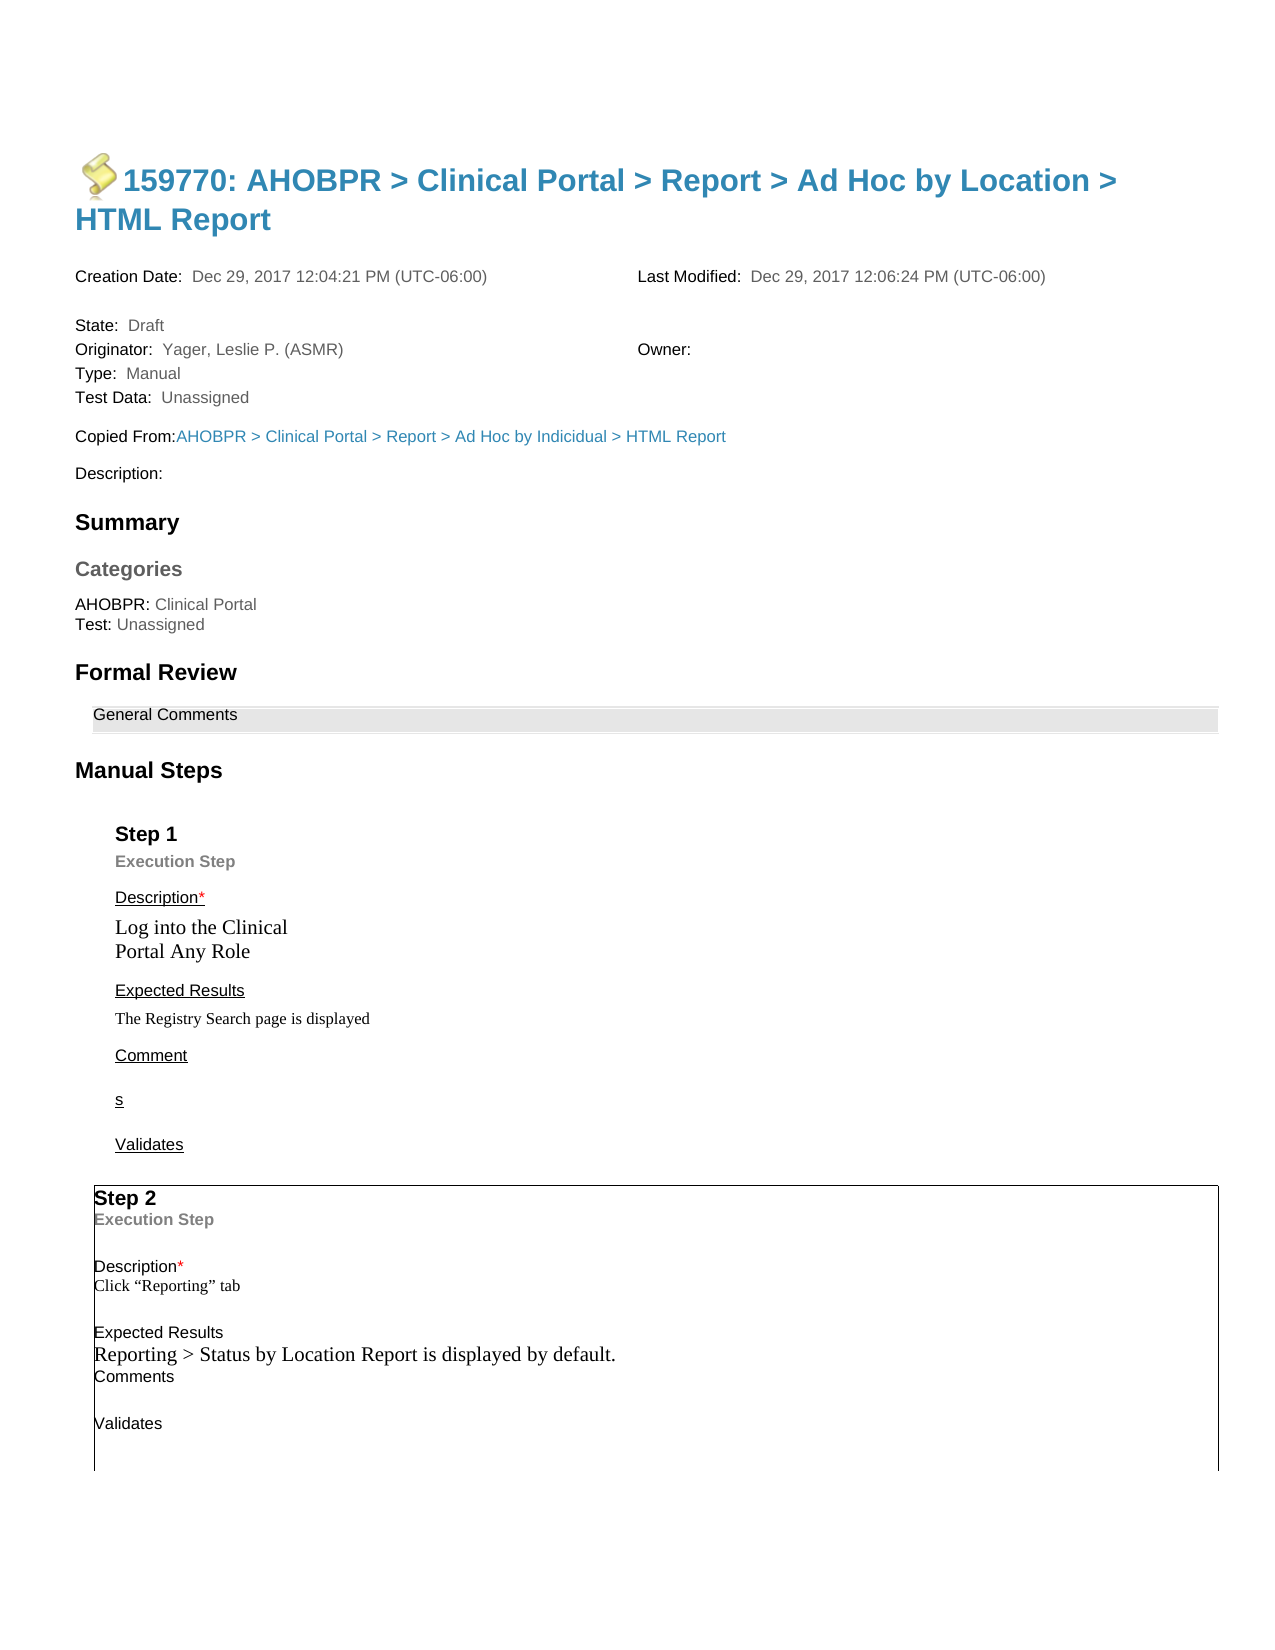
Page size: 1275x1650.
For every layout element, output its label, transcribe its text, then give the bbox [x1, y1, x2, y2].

text State: Draft [75, 316, 1212, 335]
text Originator: Yager, Leslie P. (ASMR) Owner: Type: Manual [75, 340, 691, 383]
text AHOBPR: Clinical Portal Test: Unassigned [75, 595, 292, 634]
text Copied From:AHOBPR > Clinical Portal > Report > Ad Hoc by Indicidual > HTML Report Description: [75, 427, 812, 483]
subtitle Formal Review [75, 659, 1212, 686]
text Manual Steps [75, 757, 1212, 783]
text Test Data: Unassigned [75, 388, 1212, 407]
subtitle Summary [75, 508, 1212, 535]
subtitle Categories [75, 557, 1212, 581]
text Creation Date: Dec 29, 2017 12:04:21 PM (UTC-06:00) Last Modified: Dec 29, 2017 12:06:24 PM (UTC-06:00) [75, 267, 1212, 286]
picture [75, 152, 124, 162]
text 159770: AHOBPR > Clinical Portal > Report > Ad Hoc by Location > HTML Report [75, 162, 1203, 237]
